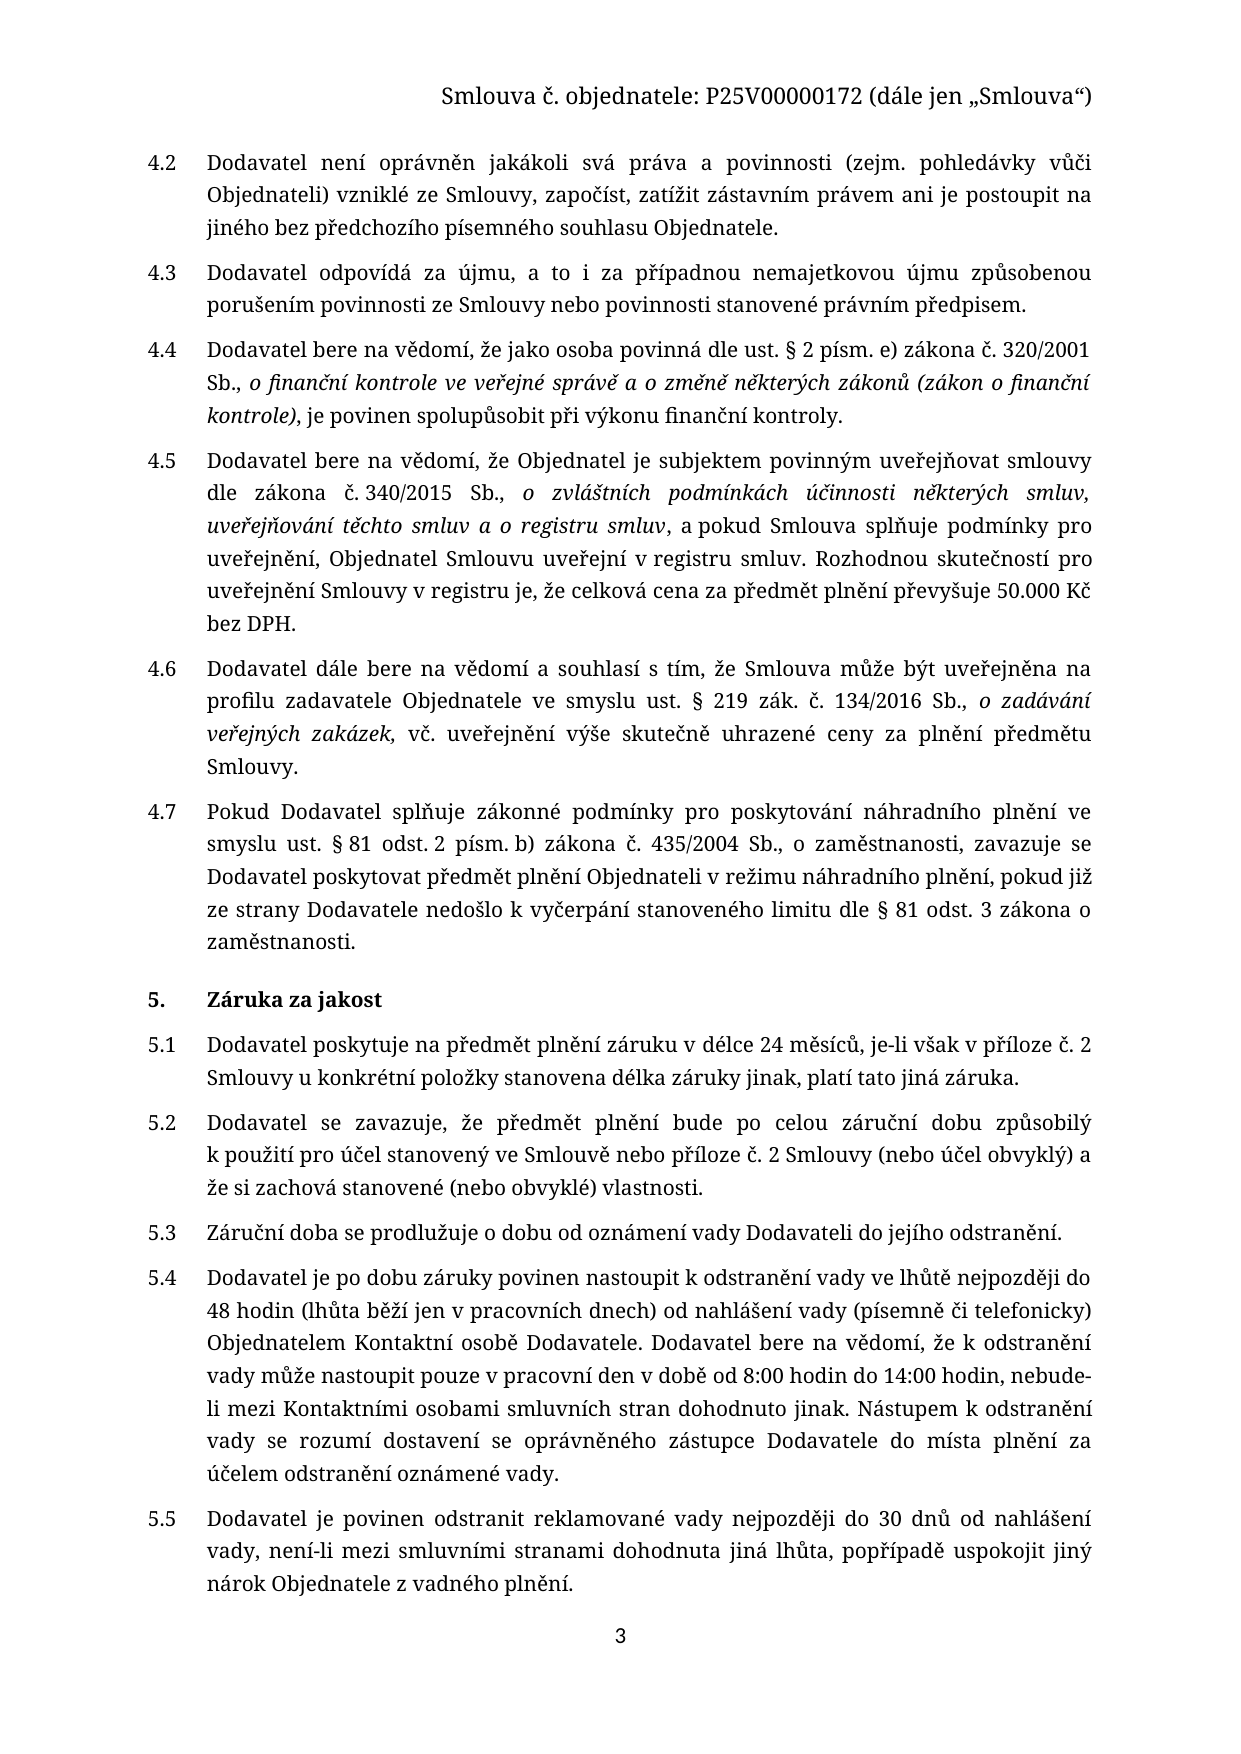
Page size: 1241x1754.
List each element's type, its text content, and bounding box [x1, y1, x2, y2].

list Dodavatel není oprávněn jakákoli svá práva a povinnosti (zejm. pohledávky vůči Objednateli) vzniklé ze Smlouvy, započíst, zatížit zástavním právem ani je postoupit na jiného bez předchozího písemného souhlasu Objednatele. [148, 148, 1093, 241]
list Záruční doba se prodlužuje o dobu od oznámení vady Dodavateli do jejího odstranění. [148, 1218, 1093, 1247]
list Dodavatel bere na vědomí, že jako osoba povinná dle ust. § 2 písm. e) zákona č. 320/2001 Sb., o finanční kontrole ve veřejné správě a o změně některých zákonů (zákon o finanční kontrole), je povinen spolupůsobit při výkonu finanční kontroly. [148, 336, 1093, 429]
list Dodavatel je po dobu záruky povinen nastoupit k odstranění vady ve lhůtě nejpozději do 48 hodin (lhůta běží jen v pracovních dnech) od nahlášení vady (písemně či telefonicky) Objednatelem Kontaktní osobě Dodavatele. Dodavatel bere na vědomí, že k odstranění vady může nastoupit pouze v pracovní den v době od 8:00 hodin do 14:00 hodin, nebude-li mezi Kontaktními osobami smluvních stran dohodnuto jinak. Nástupem k odstranění vady se rozumí dostavení se oprávněného zástupce Dodavatele do místa plnění za účelem odstranění oznámené vady. [148, 1263, 1093, 1487]
list Dodavatel je povinen odstranit reklamované vady nejpozději do 30 dnů od nahlášení vady, není-li mezi smluvními stranami dohodnuta jiná lhůta, popřípadě uspokojit jiný nárok Objednatele z vadného plnění. [148, 1504, 1093, 1598]
list Dodavatel bere na vědomí, že Objednatel je subjektem povinným uveřejňovat smlouvy dle zákona č. 340/2015 Sb., o zvláštních podmínkách účinnosti některých smluv, uveřejňování těchto smluv a o registru smluv, a pokud Smlouva splňuje podmínky pro uveřejnění, Objednatel Smlouvu uveřejní v registru smluv. Rozhodnou skutečností pro uveřejnění Smlouvy v registru je, že celková cena za předmět plnění převyšuje 50.000 Kč bez DPH. [148, 446, 1093, 637]
list Dodavatel odpovídá za újmu, a to i za případnou nemajetkovou újmu způsobenou porušením povinnosti ze Smlouvy nebo povinnosti stanovené právním předpisem. [148, 258, 1093, 319]
list Dodavatel poskytuje na předmět plnění záruku v délce 24 měsíců, je-li však v příloze č. 2 Smlouvy u konkrétní položky stanovena délka záruky jinak, platí tato jiná záruka. [148, 1030, 1093, 1091]
list Záruka za jakost [148, 985, 1093, 1013]
list Dodavatel dále bere na vědomí a souhlasí s tím, že Smlouva může být uveřejněna na profilu zadavatele Objednatele ve smyslu ust. § 219 zák. č. 134/2016 Sb., o zadávání veřejných zakázek, vč. uveřejnění výše skutečně uhrazené ceny za plnění předmětu Smlouvy. [148, 654, 1093, 780]
list Dodavatel se zavazuje, že předmět plnění bude po celou záruční dobu způsobilý k použití pro účel stanovený ve Smlouvě nebo příloze č. 2 Smlouvy (nebo účel obvyklý) a že si zachová stanovené (nebo obvyklé) vlastnosti. [148, 1108, 1093, 1201]
list Pokud Dodavatel splňuje zákonné podmínky pro poskytování náhradního plnění ve smyslu ust. § 81 odst. 2 písm. b) zákona č. 435/2004 Sb., o zaměstnanosti, zavazuje se Dodavatel poskytovat předmět plnění Objednateli v režimu náhradního plnění, pokud již ze strany Dodavatele nedošlo k vyčerpání stanoveného limitu dle § 81 odst. 3 zákona o zaměstnanosti. [148, 797, 1093, 956]
